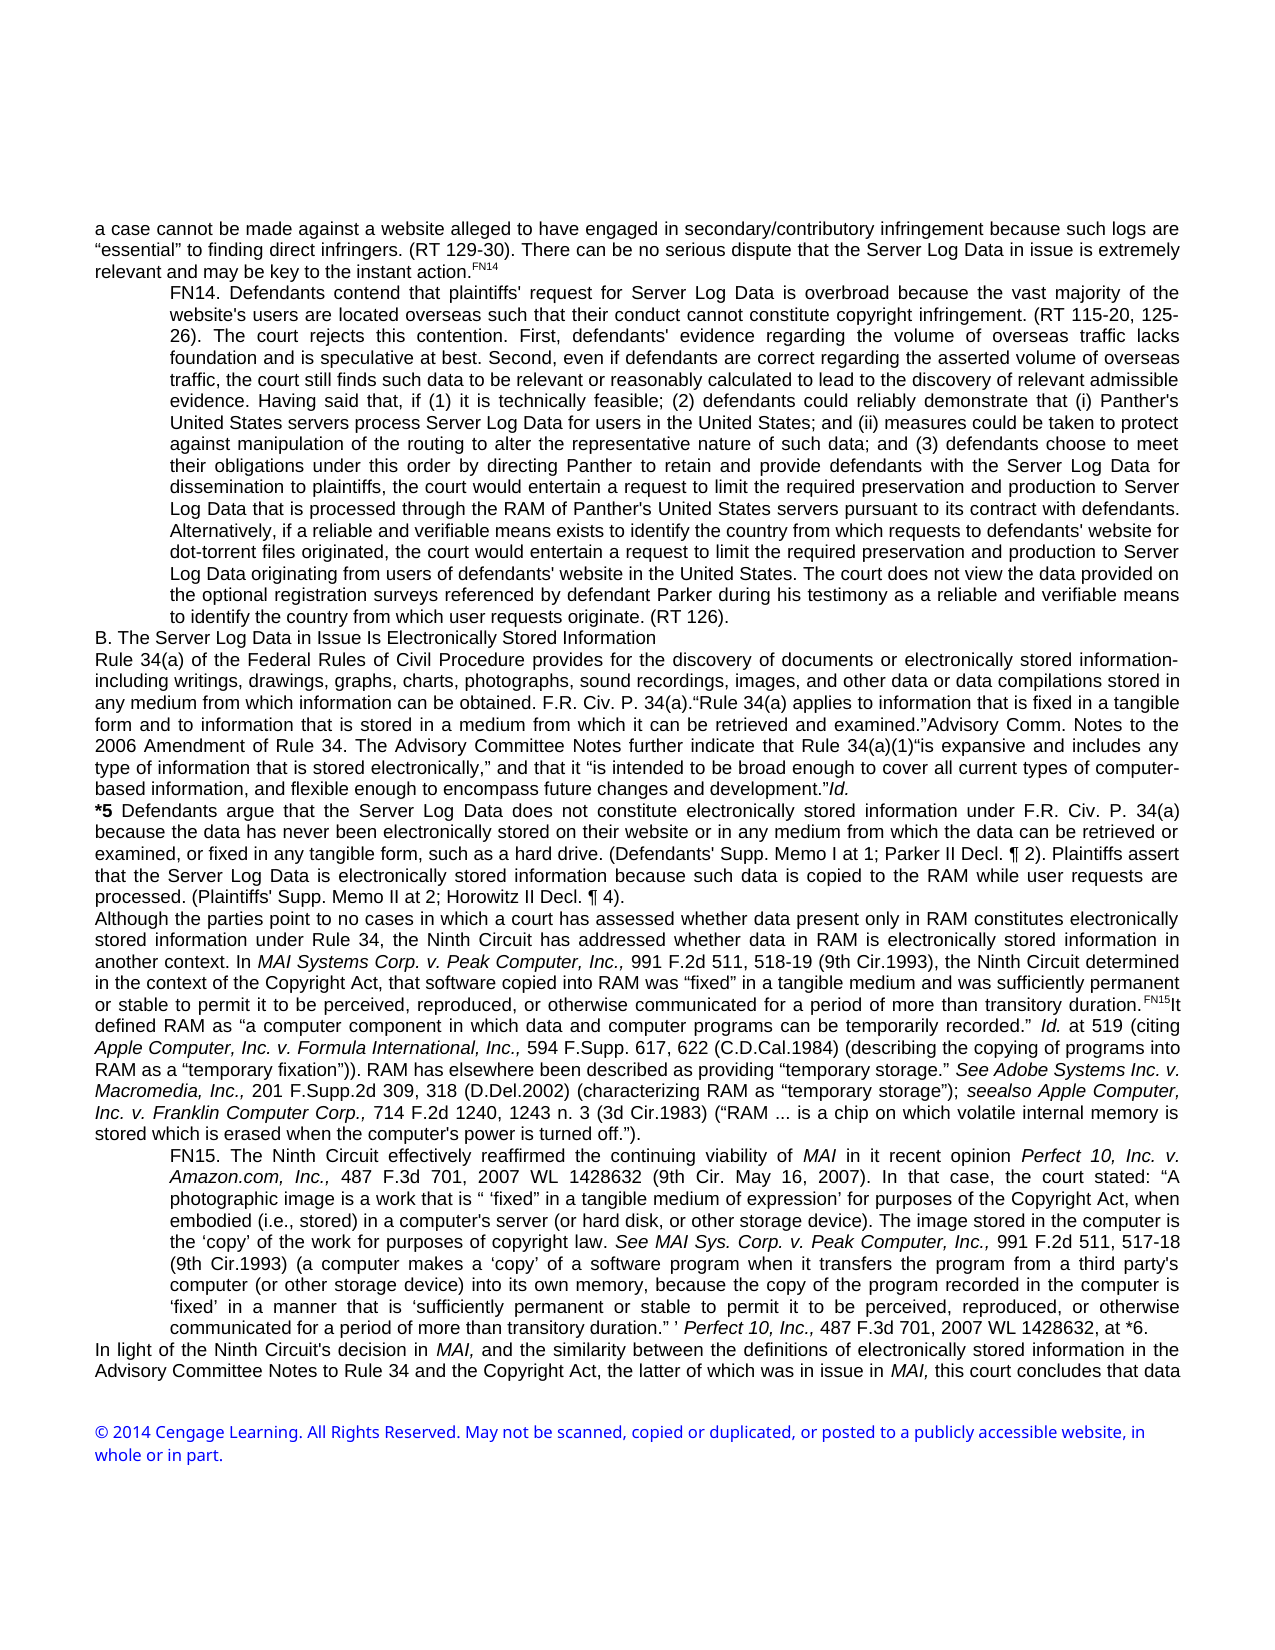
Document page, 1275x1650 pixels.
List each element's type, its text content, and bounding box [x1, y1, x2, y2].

text Although the parties point to no cases in which a court has assessed whether data present only in RAM constitutes electronically stored information under Rule 34, the Ninth Circuit has addressed whether data in RAM is electronically stored information in another context. In MAI Systems Corp. v. Peak Computer, Inc., 991 F.2d 511, 518-19 (9th Cir.1993), the Ninth Circuit determined in the context of the Copyright Act, that software copied into RAM was “fixed” in a tangible medium and was sufficiently permanent or stable to permit it to be perceived, reproduced, or otherwise communicated for a period of more than transitory duration.FN15It defined RAM as “a computer component in which data and computer programs can be temporarily recorded.” Id. at 519 (citing Apple Computer, Inc. v. Formula International, Inc., 594 F.Supp. 617, 622 (C.D.Cal.1984) (describing the copying of programs into RAM as a “temporary fixation”)). RAM has elsewhere been described as providing “temporary storage.” See Adobe Systems Inc. v. Macromedia, Inc., 201 F.Supp.2d 309, 318 (D.Del.2002) (characterizing RAM as “temporary storage”); seealso Apple Computer, Inc. v. Franklin Computer Corp., 714 F.2d 1240, 1243 n. 3 (3d Cir.1983) (“RAM ... is a chip on which volatile internal memory is stored which is erased when the computer's power is turned off.”). [94, 907, 1181, 1145]
text B. The Server Log Data in Issue Is Electronically Stored Information [94, 627, 1181, 649]
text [94, 1339, 1181, 1382]
text FN14. Defendants contend that plaintiffs' request for Server Log Data is overbroad because the vast majority of the website's users are located overseas such that their conduct cannot constitute copyright infringement. (RT 115-20, 125-26). The court rejects this contention. First, defendants' evidence regarding the volume of overseas traffic lacks foundation and is speculative at best. Second, even if defendants are correct regarding the asserted volume of overseas traffic, the court still finds such data to be relevant or reasonably calculated to lead to the discovery of relevant admissible evidence. Having said that, if (1) it is technically feasible; (2) defendants could reliably demonstrate that (i) Panther's United States servers process Server Log Data for users in the United States; and (ii) measures could be taken to protect against manipulation of the routing to alter the representative nature of such data; and (3) defendants choose to meet their obligations under this order by directing Panther to retain and provide defendants with the Server Log Data for dissemination to plaintiffs, the court would entertain a request to limit the required preservation and production to Server Log Data that is processed through the RAM of Panther's United States servers pursuant to its contract with defendants. Alternatively, if a reliable and verifiable means exists to identify the country from which requests to defendants' website for dot-torrent files originated, the court would entertain a request to limit the required preservation and production to Server Log Data originating from users of defendants' website in the United States. The court does not view the data provided on the optional registration surveys referenced by defendant Parker during his testimony as a reliable and verifiable means to identify the country from which user requests originate. (RT 126). [169, 282, 1181, 627]
text Rule 34(a) of the Federal Rules of Civil Procedure provides for the discovery of documents or electronically stored information-including writings, drawings, graphs, charts, photographs, sound recordings, images, and other data or data compilations stored in any medium from which information can be obtained. F.R. Civ. P. 34(a).“Rule 34(a) applies to information that is fixed in a tangible form and to information that is stored in a medium from which it can be retrieved and examined.”Advisory Comm. Notes to the 2006 Amendment of Rule 34. The Advisory Committee Notes further indicate that Rule 34(a)(1)“is expansive and includes any type of information that is stored electronically,” and that it “is intended to be broad enough to cover all current types of computer-based information, and flexible enough to encompass future changes and development.”Id. [94, 649, 1181, 800]
text *5 Defendants argue that the Server Log Data does not constitute electronically stored information under F.R. Civ. P. 34(a) because the data has never been electronically stored on their website or in any medium from which the data can be retrieved or examined, or fixed in any tangible form, such as a hard drive. (Defendants' Supp. Memo I at 1; Parker II Decl. ¶ 2). Plaintiffs assert that the Server Log Data is electronically stored information because such data is copied to the RAM while user requests are processed. (Plaintiffs' Supp. Memo II at 2; Horowitz II Decl. ¶ 4). [94, 800, 1181, 907]
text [94, 217, 1181, 282]
text FN15. The Ninth Circuit effectively reaffirmed the continuing viability of MAI in it recent opinion Perfect 10, Inc. v. Amazon.com, Inc., 487 F.3d 701, 2007 WL 1428632 (9th Cir. May 16, 2007). In that case, the court stated: “A photographic image is a work that is “ ‘fixed” in a tangible medium of expression’ for purposes of the Copyright Act, when embodied (i.e., stored) in a computer's server (or hard disk, or other storage device). The image stored in the computer is the ‘copy’ of the work for purposes of copyright law. See MAI Sys. Corp. v. Peak Computer, Inc., 991 F.2d 511, 517-18 (9th Cir.1993) (a computer makes a ‘copy’ of a software program when it transfers the program from a third party's computer (or other storage device) into its own memory, because the copy of the program recorded in the computer is ‘fixed’ in a manner that is ‘sufficiently permanent or stable to permit it to be perceived, reproduced, or otherwise communicated for a period of more than transitory duration.” ’ Perfect 10, Inc., 487 F.3d 701, 2007 WL 1428632, at *6. [169, 1145, 1181, 1339]
